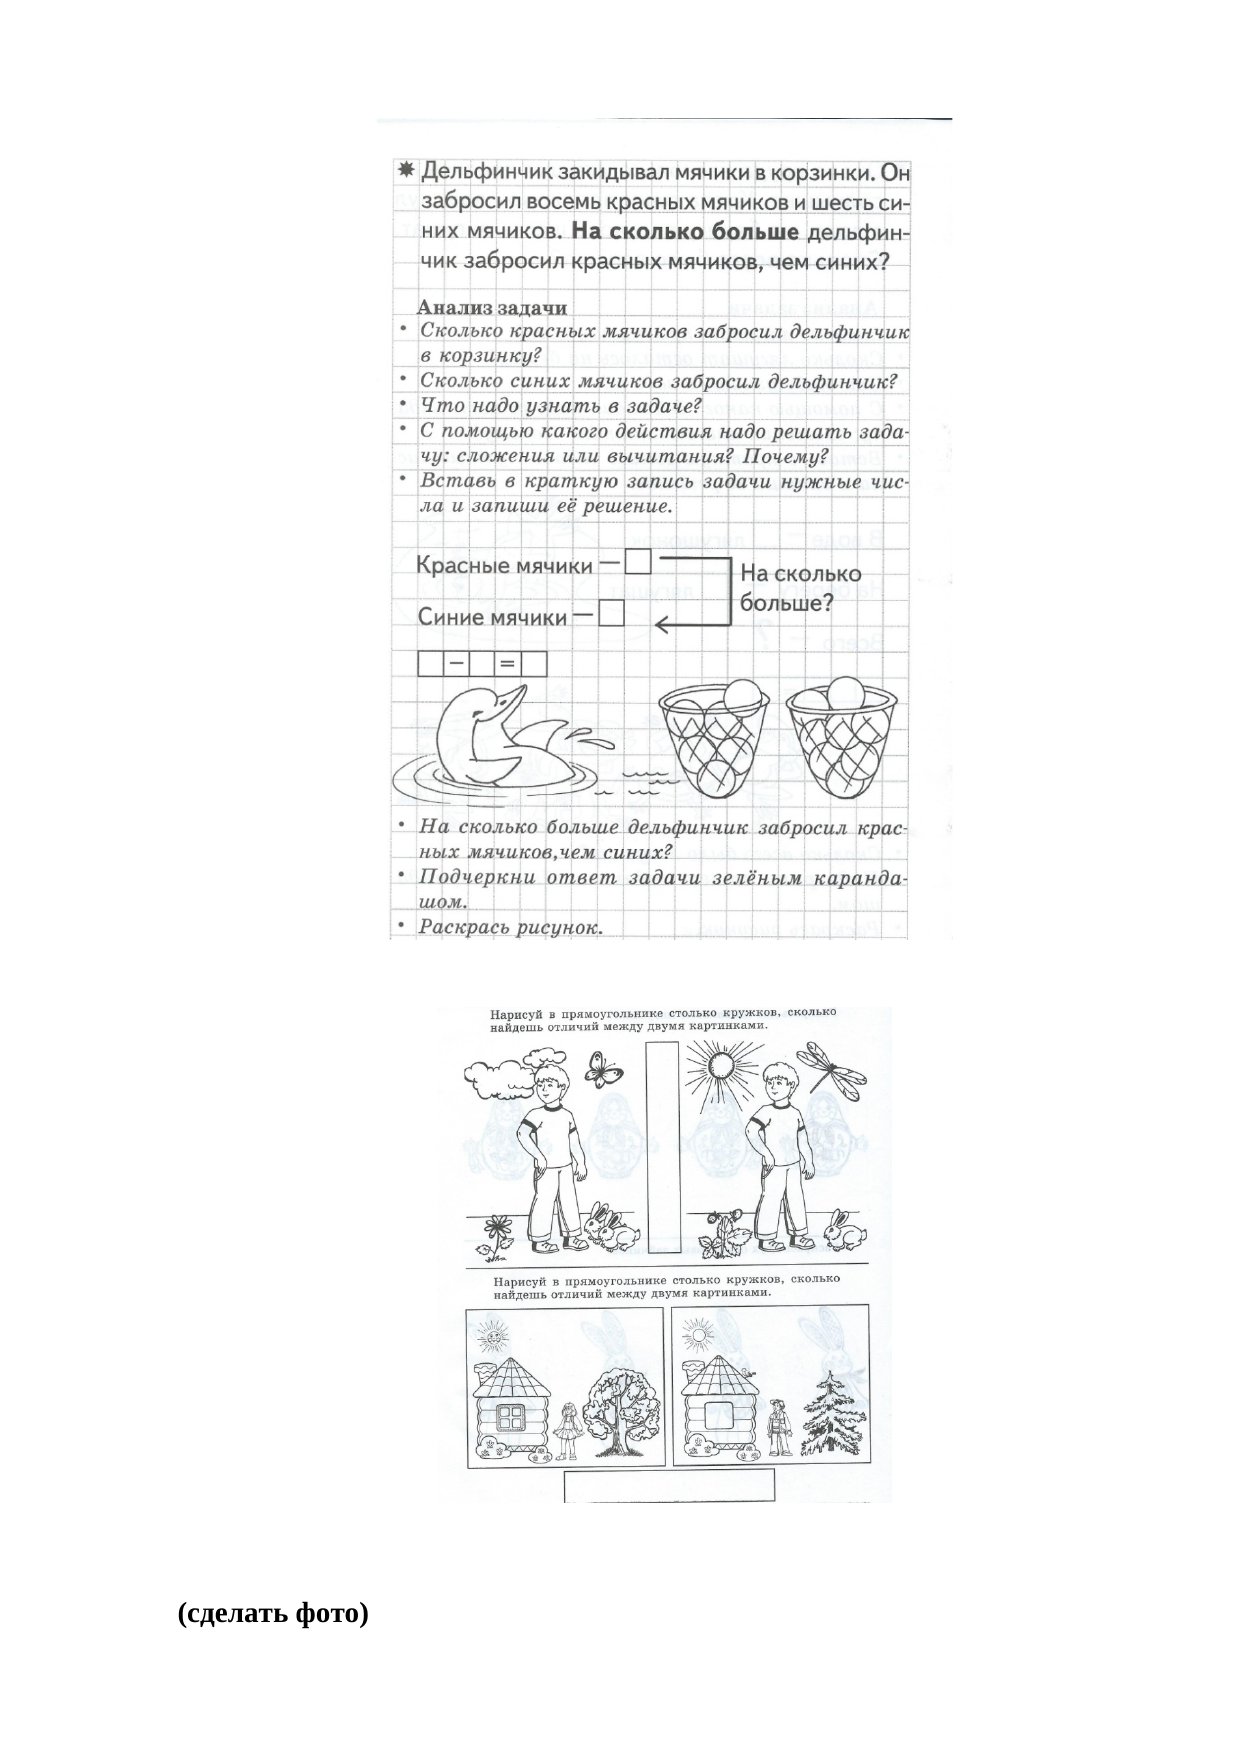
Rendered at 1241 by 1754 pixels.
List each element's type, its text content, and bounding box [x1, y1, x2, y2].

picture [376, 118, 953, 940]
text (сделать фото) [177, 1595, 1152, 1629]
picture [437, 1007, 892, 1503]
